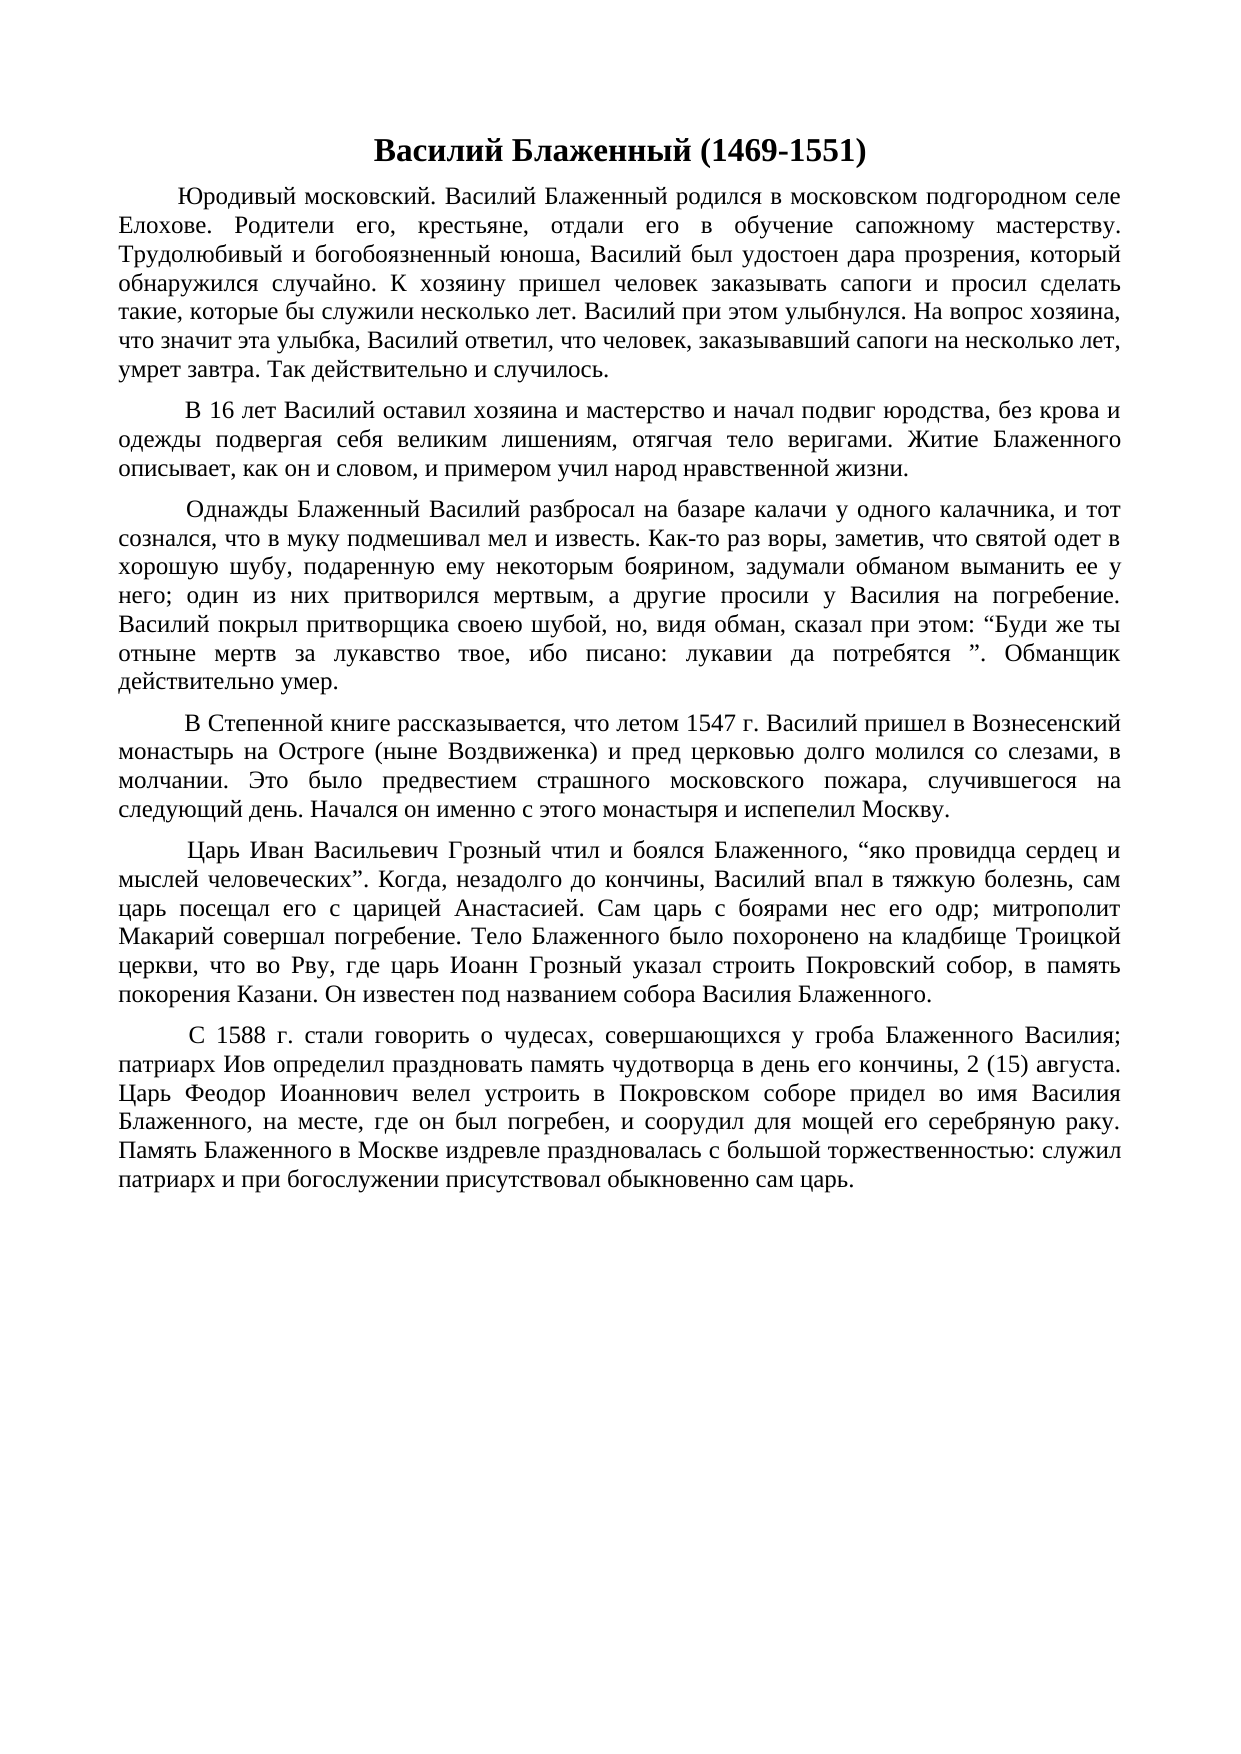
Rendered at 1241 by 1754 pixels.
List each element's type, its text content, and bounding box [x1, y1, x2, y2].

text В Степенной книге рассказывается, что летом 1547 г. Василий пришел в Вознесенский монастырь на Остроге (ныне Воздвиженка) и пред церковью долго молился со слезами, в молчании. Это было предвестием страшного московского пожара, случившегося на следующий день. Начался он именно с этого монастыря и испепелил Москву. [118, 708, 1122, 823]
text Царь Иван Васильевич Грозный чтил и боялся Блаженного, “яко провидца сердец и мыслей человеческих”. Когда, незадолго до кончины, Василий впал в тяжкую болезнь, сам царь посещал его с царицей Анастасией. Сам царь с боярами нес его одр; митрополит Макарий совершал погребение. Тело Блаженного было похоронено на кладбище Троицкой церкви, что во Рву, где царь Иоанн Грозный указал строить Покровский собор, в память покорения Казани. Он известен под названием собора Василия Блаженного. [118, 835, 1122, 1008]
text Юродивый московский. Василий Блаженный родился в московском подгородном селе Елохове. Родители его, крестьяне, отдали его в обучение сапожному мастерству. Трудолюбивый и богобоязненный юноша, Василий был удостоен дара прозрения, который обнаружился случайно. К хозяину пришел человек заказывать сапоги и просил сделать такие, которые бы служили несколько лет. Василий при этом улыбнулся. На вопрос хозяина, что значит эта улыбка, Василий ответил, что человек, заказывавший сапоги на несколько лет, умрет завтра. Так действительно и случилось. [118, 181, 1122, 383]
text В 16 лет Василий оставил хозяина и мастерство и начал подвиг юродства, без крова и одежды подвергая себя великим лишениям, отягчая тело веригами. Житие Блаженного описывает, как он и словом, и примером учил народ нравственной жизни. [118, 395, 1122, 481]
text Василий Блаженный (1469-1551) [118, 131, 1122, 169]
text Однажды Блаженный Василий разбросал на базаре калачи у одного калачника, и тот сознался, что в муку подмешивал мел и известь. Как-то раз воры, заметив, что святой одет в хорошую шубу, подаренную ему некоторым боярином, задумали обманом выманить ее у него; один из них притворился мертвым, а другие просили у Василия на погребение. Василий покрыл притворщика своею шубой, но, видя обман, сказал при этом: “Буди же ты отныне мертв за лукавство твое, ибо писано: лукавии да потребятся ”. Обманщик действительно умер. [118, 494, 1122, 695]
text С 1588 г. стали говорить о чудесах, совершающихся у гроба Блаженного Василия; патриарх Иов определил праздновать память чудотворца в день его кончины, 2 (15) августа. Царь Феодор Иоаннович велел устроить в Покровском соборе придел во имя Василия Блаженного, на месте, где он был погребен, и соорудил для мощей его серебряную раку. Память Блаженного в Москве издревле праздновалась с большой торжественностью: служил патриарх и при богослужении присутствовал обыкновенно сам царь. [118, 1020, 1122, 1193]
